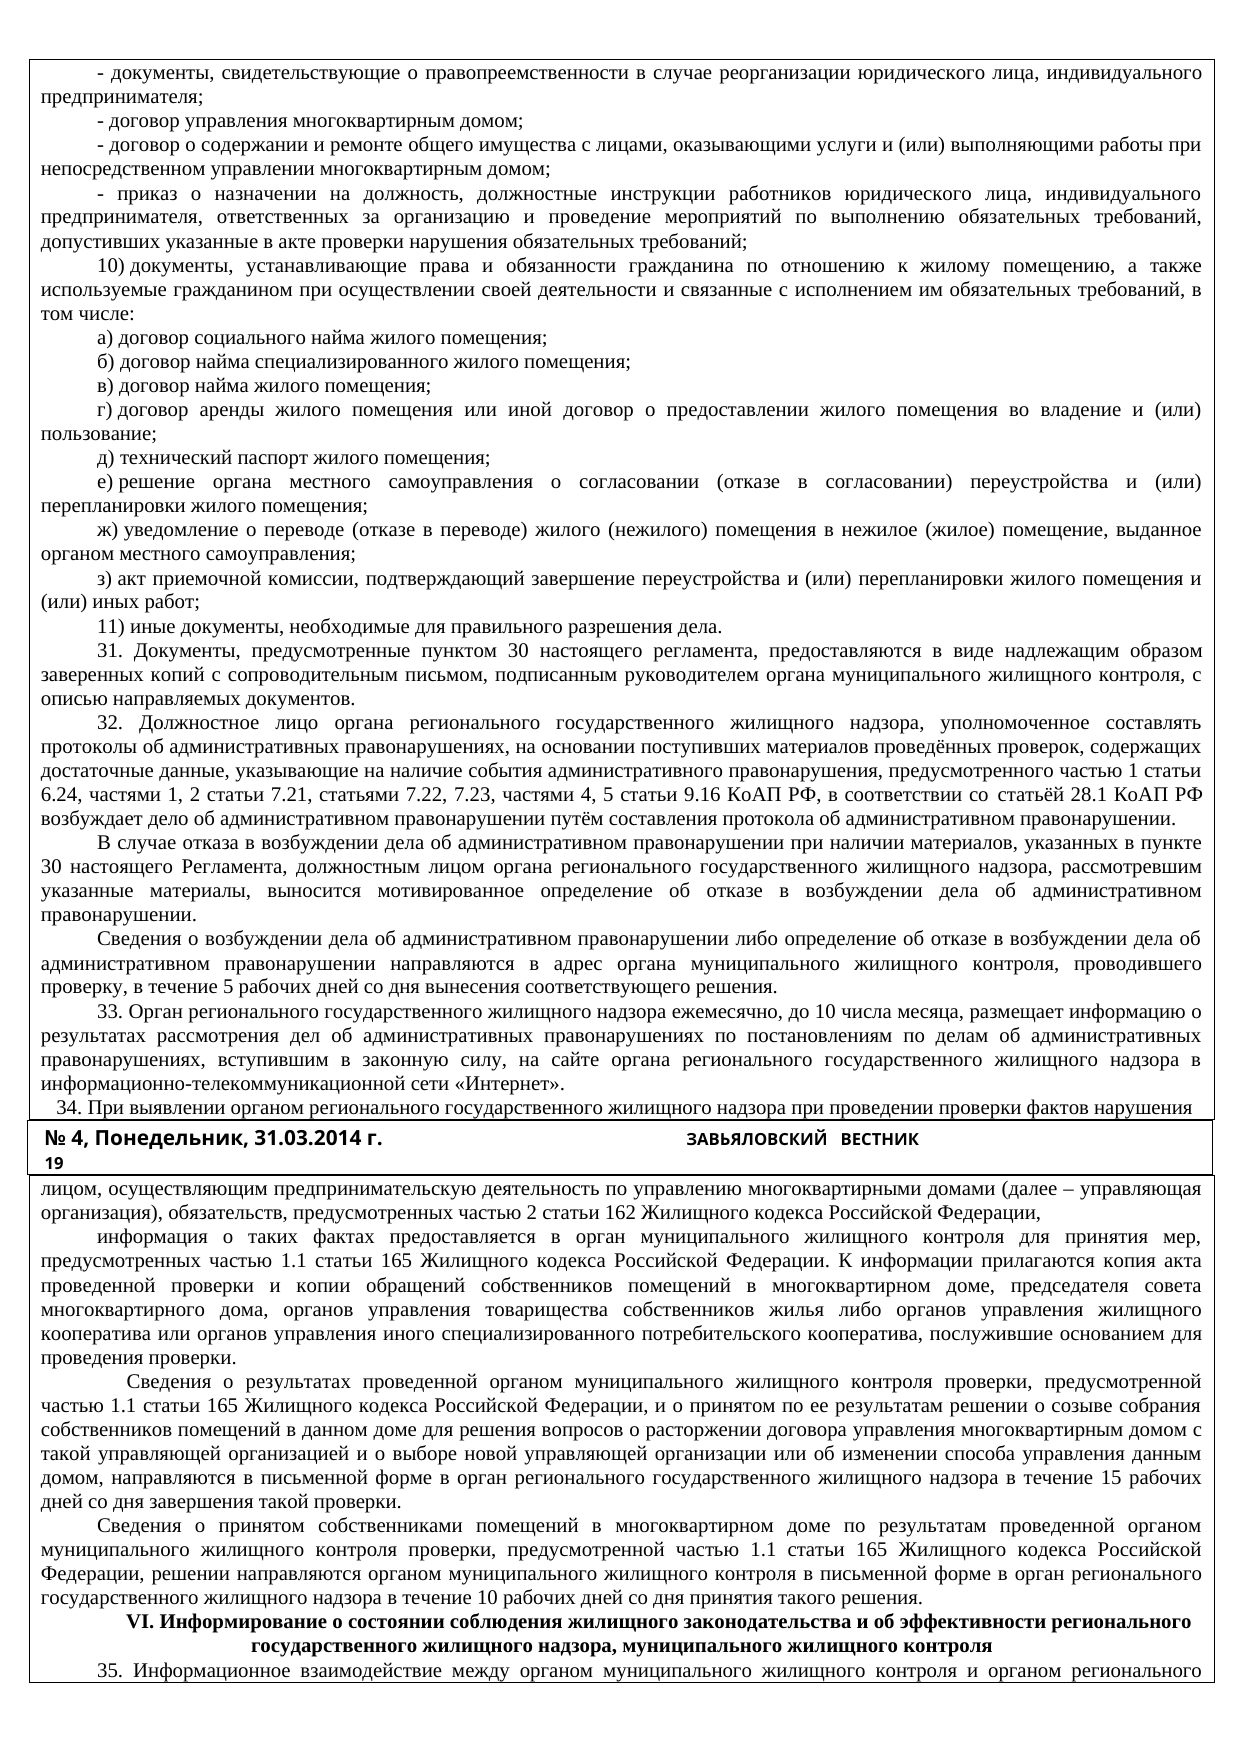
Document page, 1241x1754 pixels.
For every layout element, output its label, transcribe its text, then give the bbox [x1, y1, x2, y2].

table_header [30, 1176, 1214, 1682]
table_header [30, 60, 1214, 1119]
text № 4, Понедельник, 31.03.2014 г. ЗАВЬЯЛОВСКИЙ ВЕСТНИК 19 [28, 1121, 1212, 1174]
